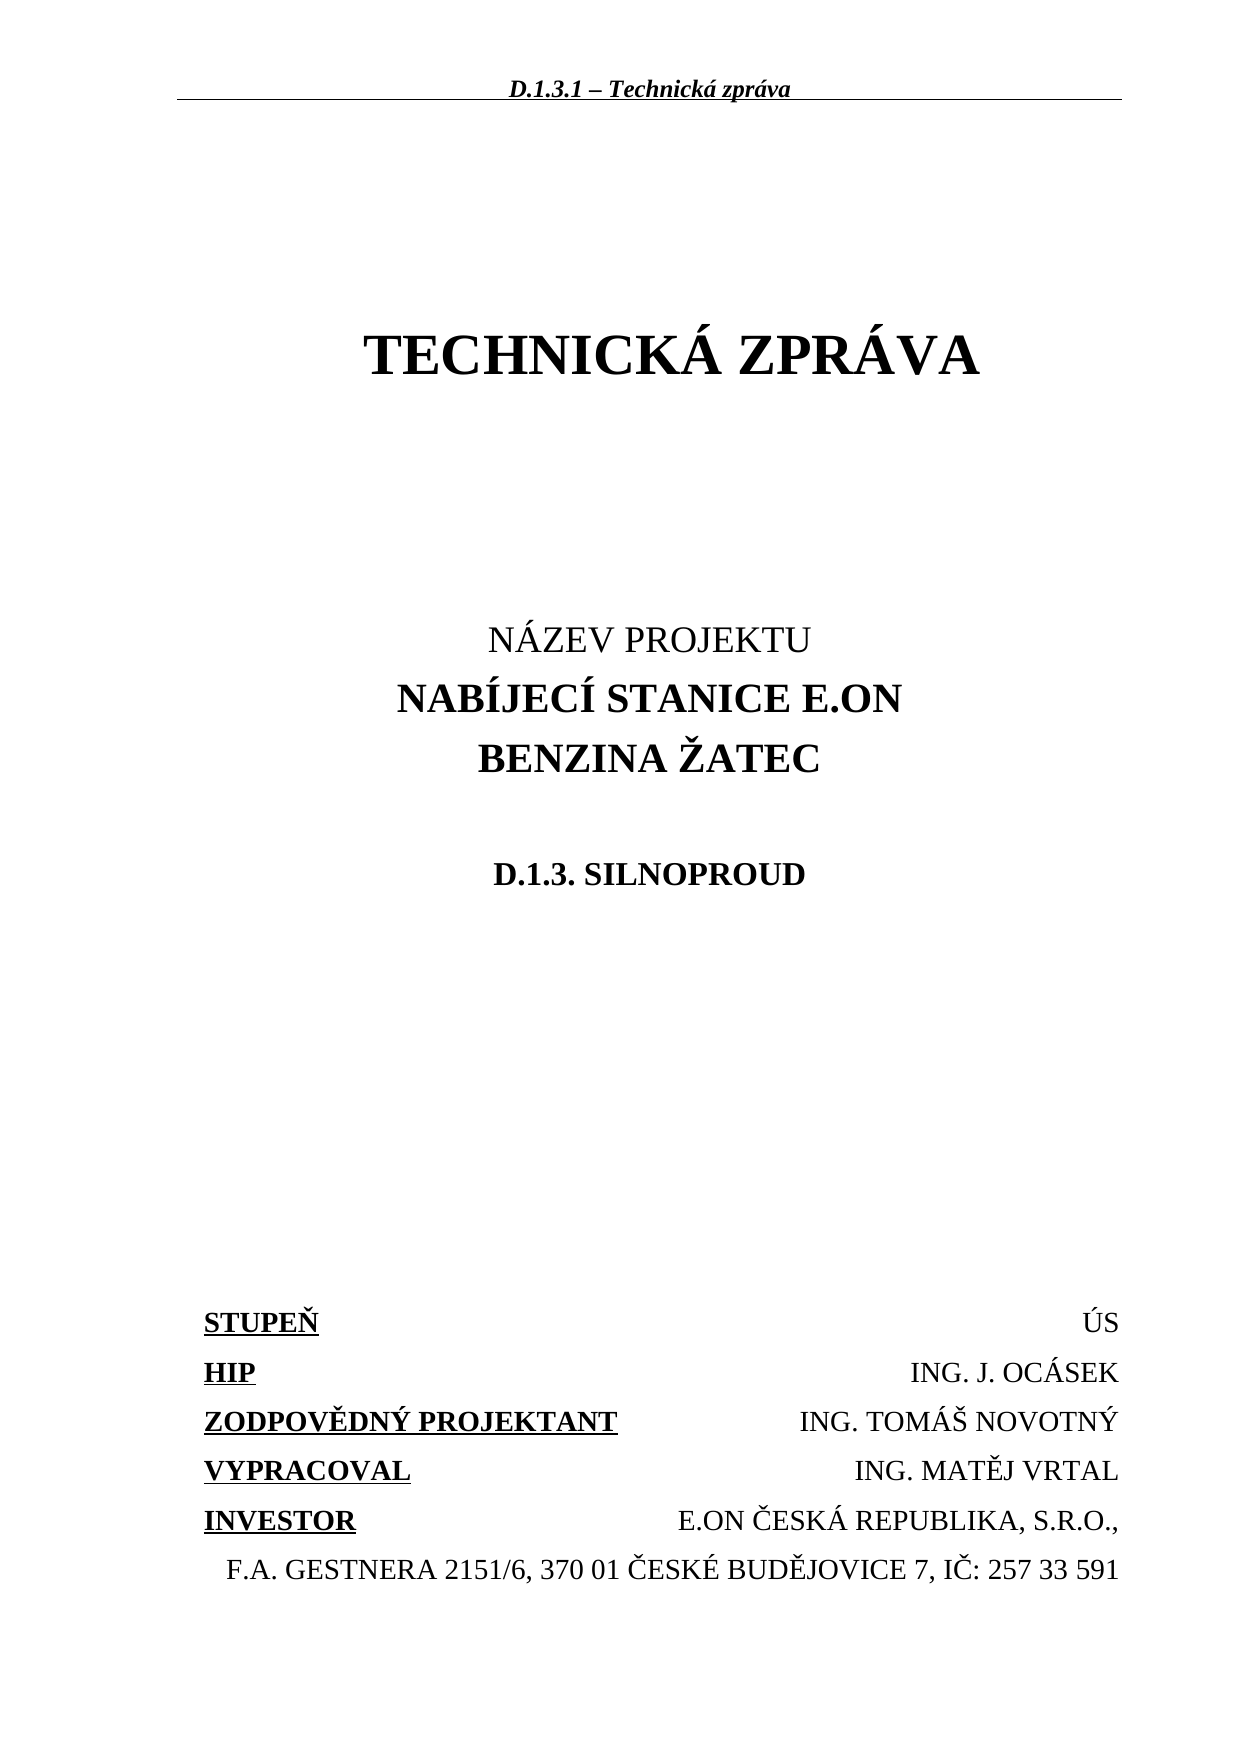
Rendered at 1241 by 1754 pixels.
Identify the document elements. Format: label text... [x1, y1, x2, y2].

text hip ING. j. ocásek [159, 1355, 1140, 1388]
text Investor E.ON ČESKÁ REPUBLIKA, S.R.O., [159, 1503, 1140, 1536]
text VYPRACOVAL ING. Matěj Vrtal [159, 1453, 1140, 1487]
text D.1.3. SILNOPROUD [159, 854, 1140, 893]
text TECHNICKÁ ZPRÁVA [159, 320, 1140, 387]
text STUPEŇ ÚS [159, 1305, 1140, 1339]
text NÁZEV PROJEKTU [159, 618, 1140, 661]
text BENZINA ŽATEC [159, 734, 1140, 782]
text NABÍJECÍ STANICE E.ON [159, 673, 1140, 721]
text ZODPOVĚDNÝ PROJEKTANT ING. TOMÁŠ NOVOTNÝ [159, 1404, 1140, 1438]
text F.A. GESTNERA 2151/6, 370 01 ČESKÉ BUDĚJOVICE 7, IČ: 257 33 591 [159, 1552, 1119, 1586]
